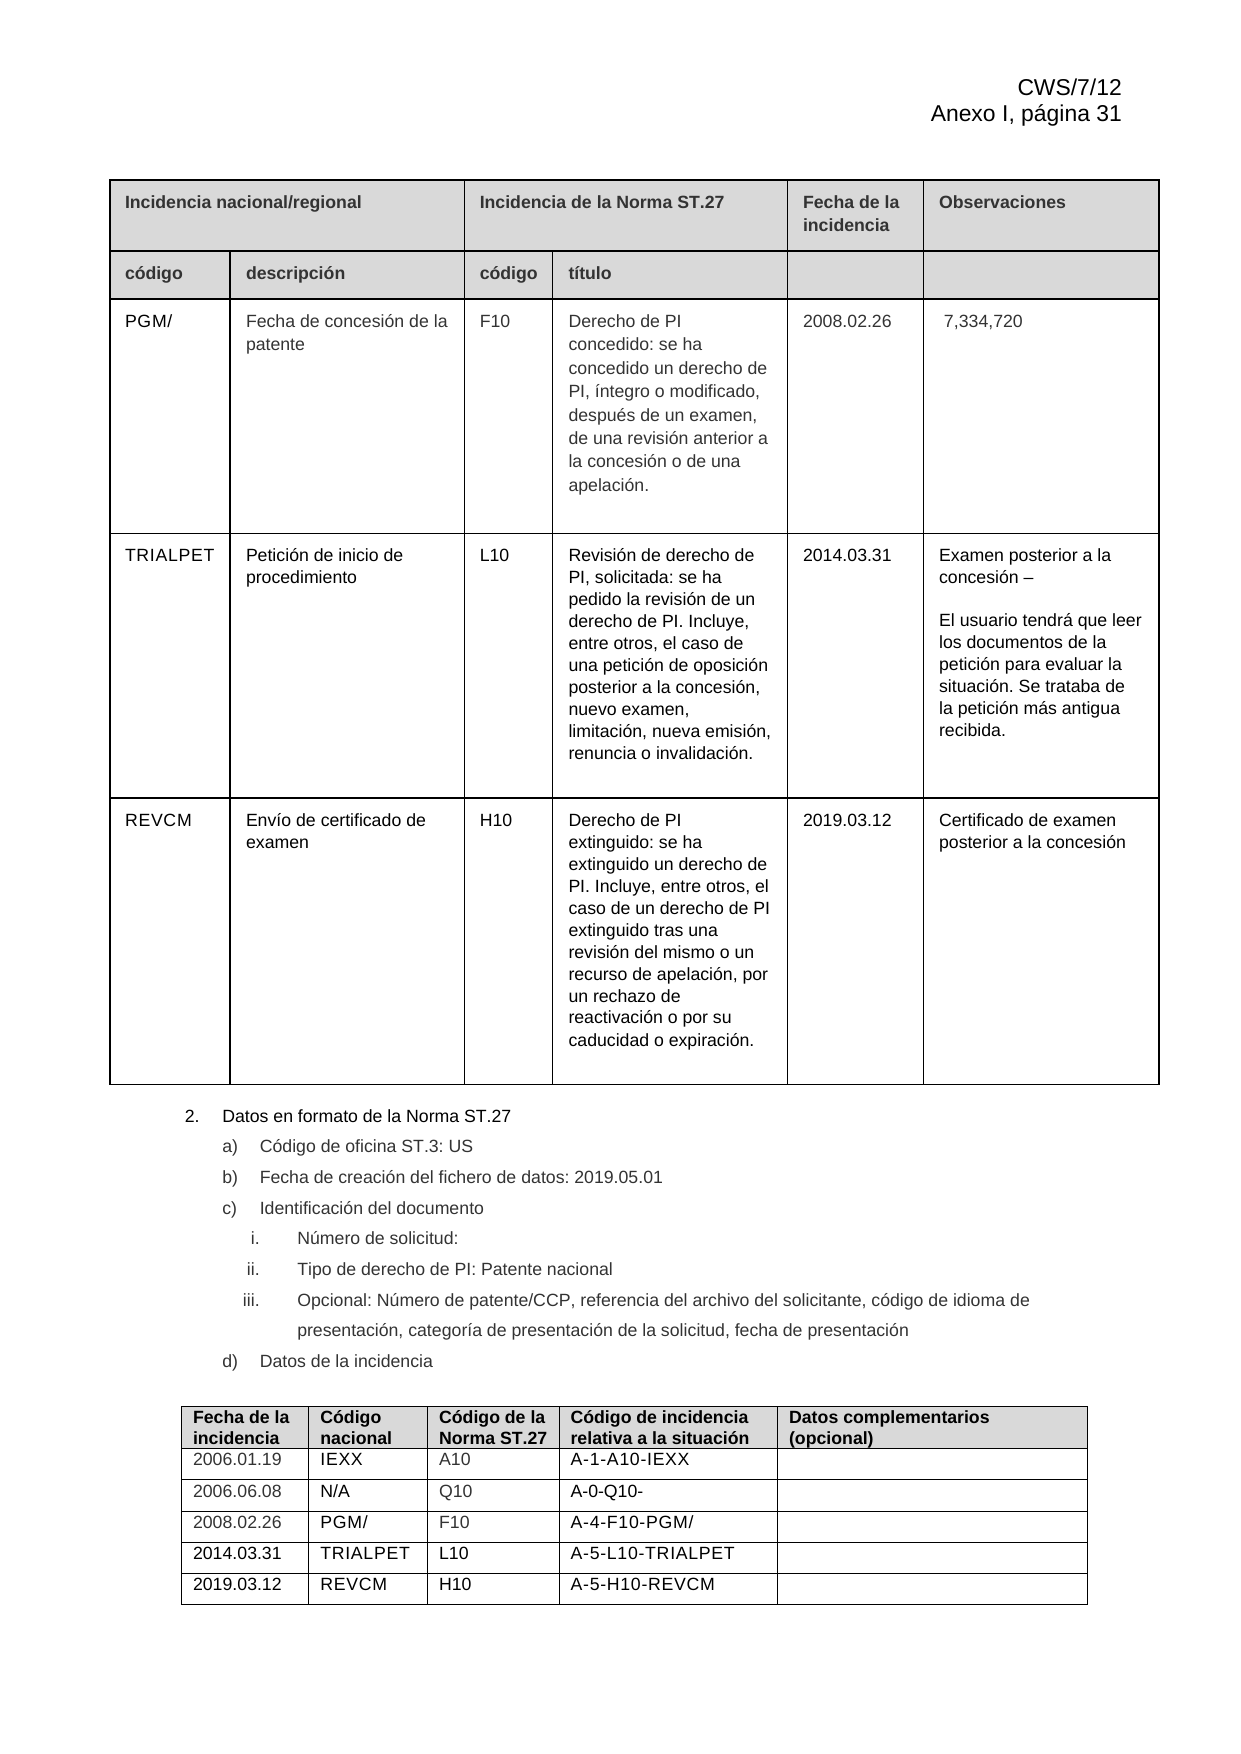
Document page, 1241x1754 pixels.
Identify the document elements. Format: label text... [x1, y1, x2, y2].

table_cell PGM/ [309, 1512, 427, 1542]
list Identificación del documento [222, 1197, 1122, 1218]
table_cell 7,334,720 [924, 300, 1158, 532]
table_header Código nacional [309, 1407, 427, 1448]
table_cell 2006.06.08 [182, 1480, 308, 1511]
table_cell Derecho de PI extinguido: se ha extinguido un derecho de PI. Incluye, entre otros, el caso de un derecho de PI extinguido tras una revisión del mismo o un recurso de apelación, por un rechazo de reactivación o por su caducidad o expiración. [553, 799, 787, 1083]
list Fecha de creación del fichero de datos: 2019.05.01 [222, 1167, 1122, 1187]
table_cell código [111, 252, 229, 298]
table_cell Derecho de PI concedido: se ha concedido un derecho de PI, íntegro o modificado, después de un examen, de una revisión anterior a la concesión o de una apelación. [553, 300, 787, 532]
table_header Observaciones [924, 181, 1158, 250]
table_cell Revisión de derecho de PI, solicitada: se ha pedido la revisión de un derecho de PI. Incluye, entre otros, el caso de una petición de oposición posterior a la concesión, nuevo examen, limitación, nueva emisión, renuncia o invalidación. [553, 534, 787, 797]
table_cell L10 [428, 1543, 559, 1573]
table_cell IEXX [309, 1449, 427, 1479]
table_cell título [553, 252, 787, 298]
table_cell 2006.01.19 [182, 1449, 308, 1479]
list Tipo de derecho de PI: Patente nacional [259, 1259, 1122, 1279]
table_cell 2008.02.26 [182, 1512, 308, 1542]
table_cell 2019.03.12 [182, 1574, 308, 1604]
table_header Código de incidencia relativa a la situación [560, 1407, 777, 1448]
table_cell REVCM [309, 1574, 427, 1604]
table_cell descripción [231, 252, 464, 298]
table_header Fecha de la incidencia [182, 1407, 308, 1448]
table_cell N/A [309, 1480, 427, 1511]
list Código de oficina ST.3: US [222, 1136, 1122, 1157]
table_cell TRIALPET [111, 534, 229, 797]
table_cell Q10 [428, 1480, 559, 1511]
table_cell 2014.03.31 [182, 1543, 308, 1573]
table_cell A-0-Q10- [560, 1480, 777, 1511]
table_cell Examen posterior a la concesión – El usuario tendrá que leer los documentos de la petición para evaluar la situación. Se trataba de la petición más antigua recibida. [924, 534, 1158, 797]
table_cell F10 [465, 300, 552, 532]
table_cell [778, 1480, 1087, 1511]
table_header Incidencia de la Norma ST.27 [465, 181, 787, 250]
table_cell A10 [428, 1449, 559, 1479]
table_cell A-1-A10-IEXX [560, 1449, 777, 1479]
list Número de solicitud: [259, 1228, 1122, 1248]
table_cell H10 [465, 799, 552, 1083]
table_cell PGM/ [111, 300, 229, 532]
table_cell [778, 1543, 1087, 1573]
table_header Código de la Norma ST.27 [428, 1407, 559, 1448]
table_cell A-5-H10-REVCM [560, 1574, 777, 1604]
table_cell código [465, 252, 552, 298]
table_cell [788, 252, 923, 298]
table_cell Envío de certificado de examen [231, 799, 464, 1083]
list Opcional: Número de patente/CCP, referencia del archivo del solicitante, código de idioma de presentación, categoría de presentación de la solicitud, fecha de presentación [259, 1289, 1122, 1340]
table_cell TRIALPET [309, 1543, 427, 1573]
table_cell Fecha de concesión de la patente [231, 300, 464, 532]
table_cell L10 [465, 534, 552, 797]
table_header Fecha de la incidencia [788, 181, 923, 250]
list Datos en formato de la Norma ST.27 [184, 1106, 1122, 1126]
table_cell [778, 1512, 1087, 1542]
table_cell Petición de inicio de procedimiento [231, 534, 464, 797]
table_cell F10 [428, 1512, 559, 1542]
table_header Incidencia nacional/regional [111, 181, 464, 250]
table_cell 2014.03.31 [788, 534, 923, 797]
table_cell [778, 1574, 1087, 1604]
table_cell [778, 1449, 1087, 1479]
table_cell A-4-F10-PGM/ [560, 1512, 777, 1542]
table_cell REVCM [111, 799, 229, 1083]
table_cell 2008.02.26 [788, 300, 923, 532]
table_cell [924, 252, 1158, 298]
table_cell 2019.03.12 [788, 799, 923, 1083]
table_cell A-5-L10-TRIALPET [560, 1543, 777, 1573]
table_cell Certificado de examen posterior a la concesión [924, 799, 1158, 1083]
table_cell H10 [428, 1574, 559, 1604]
list Datos de la incidencia [222, 1351, 1122, 1371]
table_header Datos complementarios (opcional) [778, 1407, 1087, 1448]
